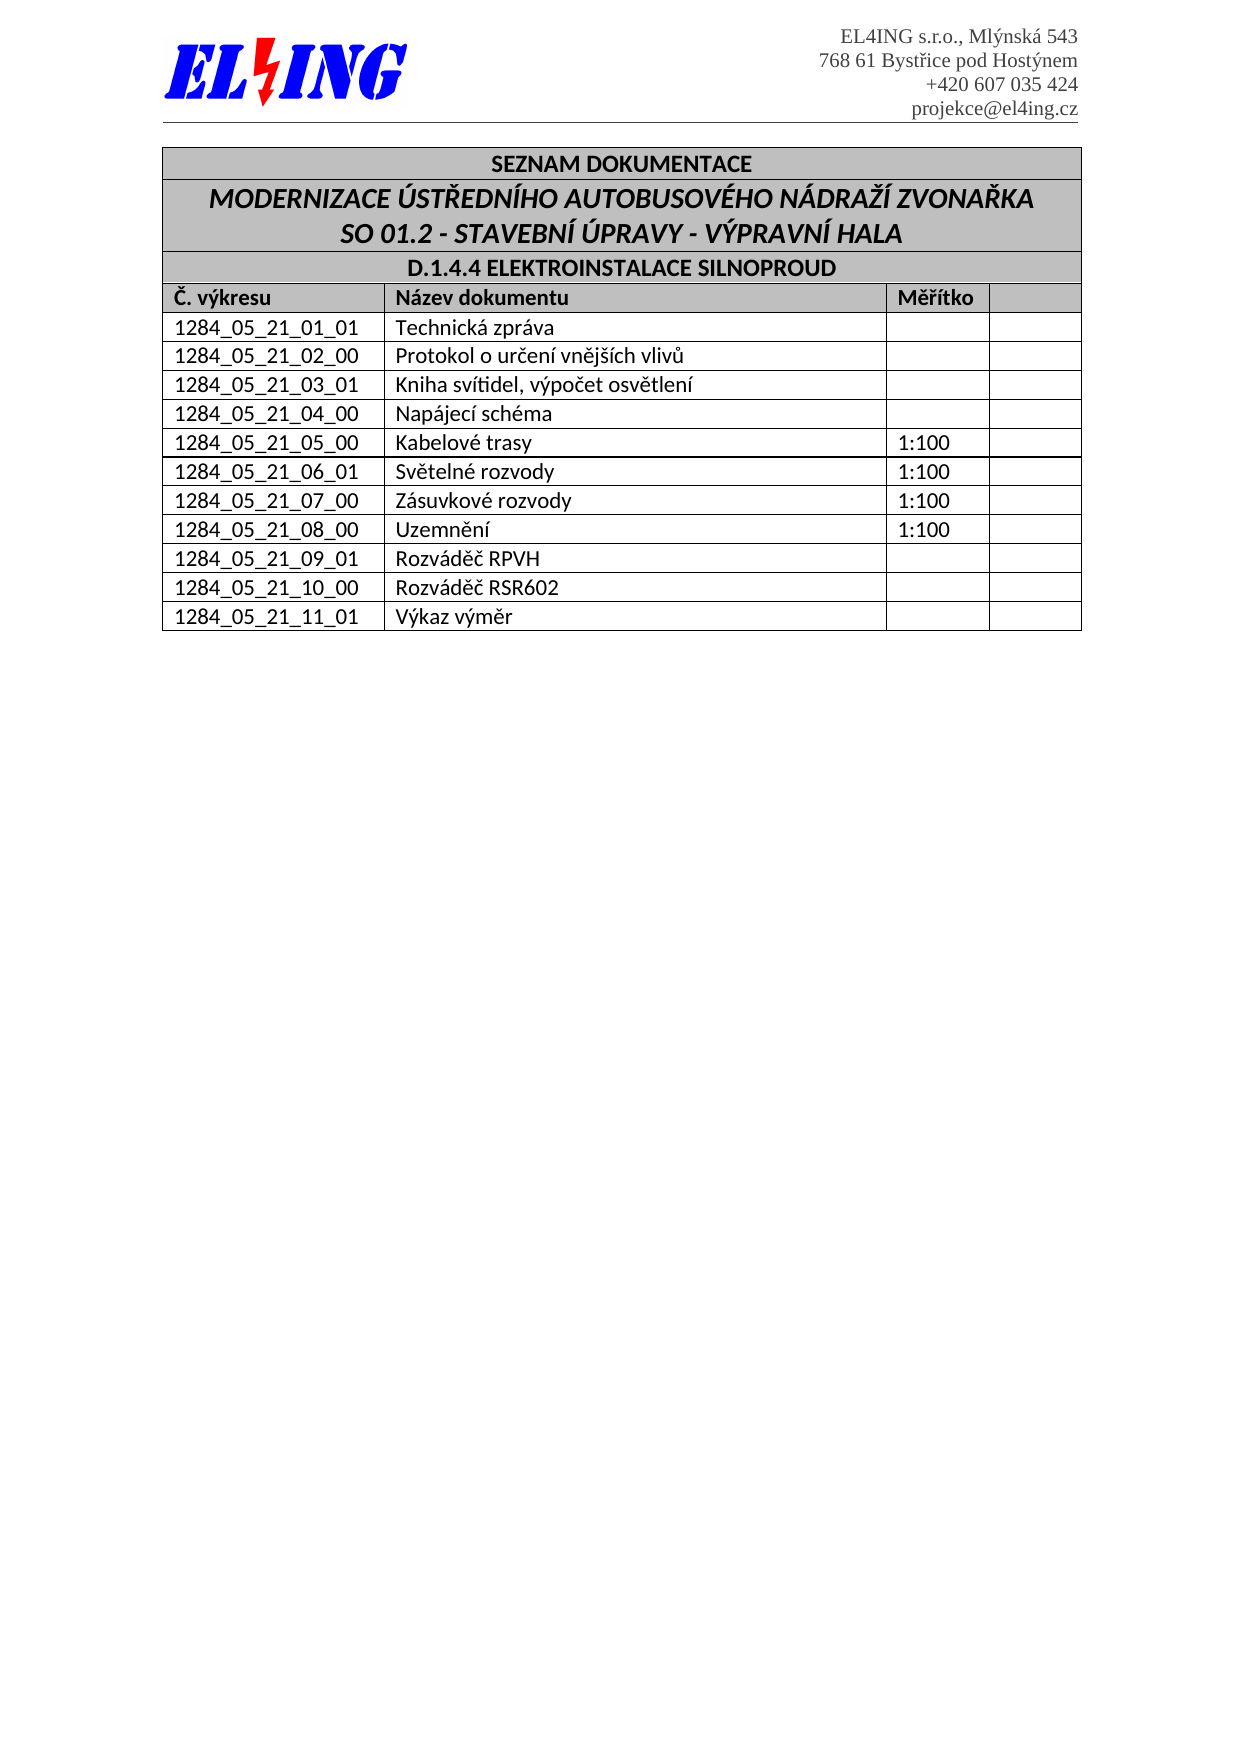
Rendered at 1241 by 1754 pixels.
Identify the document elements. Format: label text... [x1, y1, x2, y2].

table_cell Uzemnění [385, 515, 886, 543]
table_cell 1284_05_21_05_00 [163, 429, 384, 456]
table_cell 1284_05_21_10_00 [163, 573, 384, 601]
table_cell 1284_05_21_02_00 [163, 342, 384, 369]
table_cell 1284_05_21_01_01 [163, 313, 384, 341]
table_cell Rozváděč RPVH [385, 544, 886, 572]
table_cell [990, 371, 1081, 398]
table_cell [887, 371, 989, 398]
table_cell 1:100 [887, 429, 989, 456]
table_cell Měřítko [887, 284, 989, 312]
table_header SEZNAM DOKUMENTACE [163, 148, 1081, 179]
table_cell 1:100 [887, 486, 989, 514]
table_cell 1284_05_21_06_01 [163, 458, 384, 485]
table_cell [990, 486, 1081, 514]
table_cell Výkaz výměr [385, 602, 886, 630]
table_cell Kniha svítidel, výpočet osvětlení [385, 371, 886, 398]
table_cell Technická zpráva [385, 313, 886, 341]
table_cell [887, 602, 989, 630]
table_cell 1284_05_21_11_01 [163, 602, 384, 630]
table_cell 1:100 [887, 458, 989, 485]
table_cell MODERNIZACE ÚSTŘEDNÍHO AUTOBUSOVÉHO NÁDRAŽÍ ZVONAŘKA SO 01.2 - STAVEBNÍ ÚPRAVY - VÝPRAVNÍ HALA [163, 180, 1081, 251]
table_cell D.1.4.4 ELEKTROINSTALACE SILNOPROUD [163, 252, 1081, 282]
table_cell [887, 400, 989, 427]
table_cell Rozváděč RSR602 [385, 573, 886, 601]
table_cell Č. výkresu [163, 284, 384, 312]
table_cell [887, 313, 989, 341]
table_cell [990, 313, 1081, 341]
table_cell Protokol o určení vnějších vlivů [385, 342, 886, 369]
table_cell [887, 342, 989, 369]
table_cell [990, 602, 1081, 630]
table_cell [990, 458, 1081, 485]
table_cell Napájecí schéma [385, 400, 886, 427]
table_cell 1284_05_21_08_00 [163, 515, 384, 543]
table_cell [990, 400, 1081, 427]
table_cell 1284_05_21_03_01 [163, 371, 384, 398]
table_cell [990, 342, 1081, 369]
table_cell 1284_05_21_07_00 [163, 486, 384, 514]
table_cell [990, 573, 1081, 601]
table_cell Kabelové trasy [385, 429, 886, 456]
table_cell [990, 429, 1081, 456]
table_cell [990, 544, 1081, 572]
table_cell Zásuvkové rozvody [385, 486, 886, 514]
table_cell [887, 544, 989, 572]
table_cell 1284_05_21_04_00 [163, 400, 384, 427]
table_cell [990, 515, 1081, 543]
table_cell Název dokumentu [385, 284, 886, 312]
picture [161, 36, 410, 109]
table_cell [990, 284, 1081, 312]
table_cell 1:100 [887, 515, 989, 543]
table_cell [887, 573, 989, 601]
table_cell Světelné rozvody [385, 458, 886, 485]
table_cell 1284_05_21_09_01 [163, 544, 384, 572]
